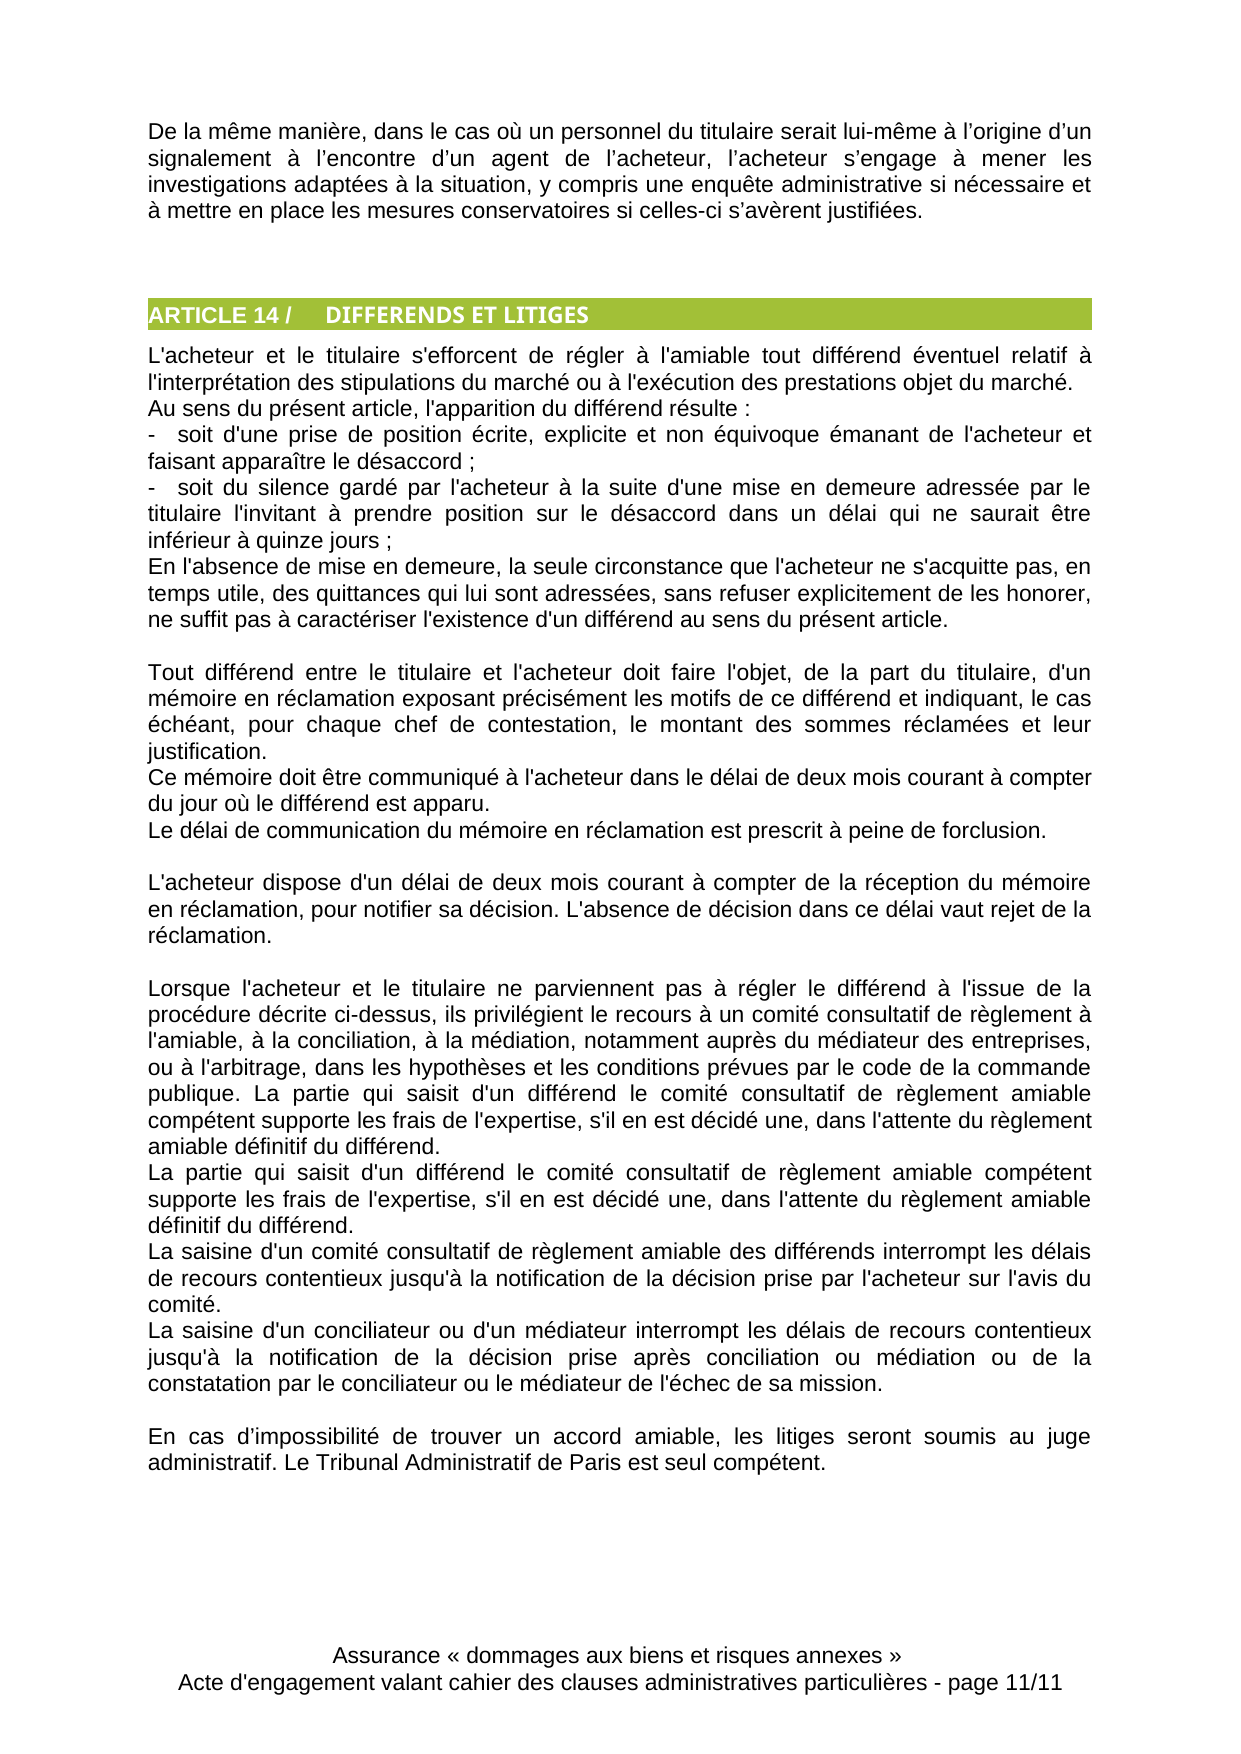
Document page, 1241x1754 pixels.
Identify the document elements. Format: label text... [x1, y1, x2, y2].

text En cas d’impossibilité de trouver un accord amiable, les litiges seront soumis au juge administratif. Le Tribunal Administratif de Paris est seul compétent. [148, 1423, 1092, 1476]
text Tout différend entre le titulaire et l'acheteur doit faire l'objet, de la part du titulaire, d'un mémoire en réclamation exposant précisément les motifs de ce différend et indiquant, le cas échéant, pour chaque chef de contestation, le montant des sommes réclamées et leur justification. [148, 658, 1092, 764]
text Differends et LITIGES [148, 298, 1092, 330]
text Au sens du présent article, l'apparition du différend résulte : [148, 395, 1092, 421]
text La saisine d'un conciliateur ou d'un médiateur interrompt les délais de recours contentieux jusqu'à la notification de la décision prise après conciliation ou médiation ou de la constatation par le conciliateur ou le médiateur de l'échec de sa mission. [148, 1317, 1092, 1396]
text Le délai de communication du mémoire en réclamation est prescrit à peine de forclusion. [148, 817, 1092, 843]
text La partie qui saisit d'un différend le comité consultatif de règlement amiable compétent supporte les frais de l'expertise, s'il en est décidé une, dans l'attente du règlement amiable définitif du différend. [148, 1159, 1092, 1238]
list soit d'une prise de position écrite, explicite et non équivoque émanant de l'acheteur et faisant apparaître le désaccord ; [148, 421, 1092, 474]
text De la même manière, dans le cas où un personnel du titulaire serait lui-même à l’origine d’un signalement à l’encontre d’un agent de l’acheteur, l’acheteur s’engage à mener les investigations adaptées à la situation, y compris une enquête administrative si nécessaire et à mettre en place les mesures conservatoires si celles-ci s’avèrent justifiées. [148, 118, 1092, 223]
text L'acheteur dispose d'un délai de deux mois courant à compter de la réception du mémoire en réclamation, pour notifier sa décision. L'absence de décision dans ce délai vaut rejet de la réclamation. [148, 869, 1092, 948]
text Lorsque l'acheteur et le titulaire ne parviennent pas à régler le différend à l'issue de la procédure décrite ci-dessus, ils privilégient le recours à un comité consultatif de règlement à l'amiable, à la conciliation, à la médiation, notamment auprès du médiateur des entreprises, ou à l'arbitrage, dans les hypothèses et les conditions prévues par le code de la commande publique. La partie qui saisit d'un différend le comité consultatif de règlement amiable compétent supporte les frais de l'expertise, s'il en est décidé une, dans l'attente du règlement amiable définitif du différend. [148, 975, 1092, 1159]
text La saisine d'un comité consultatif de règlement amiable des différends interrompt les délais de recours contentieux jusqu'à la notification de la décision prise par l'acheteur sur l'avis du comité. [148, 1238, 1092, 1317]
text En l'absence de mise en demeure, la seule circonstance que l'acheteur ne s'acquitte pas, en temps utile, des quittances qui lui sont adressées, sans refuser explicitement de les honorer, ne suffit pas à caractériser l'existence d'un différend au sens du présent article. [148, 553, 1092, 632]
text Ce mémoire doit être communiqué à l'acheteur dans le délai de deux mois courant à compter du jour où le différend est apparu. [148, 764, 1092, 817]
text L'acheteur et le titulaire s'efforcent de régler à l'amiable tout différend éventuel relatif à l'interprétation des stipulations du marché ou à l'exécution des prestations objet du marché. [148, 342, 1092, 395]
list soit du silence gardé par l'acheteur à la suite d'une mise en demeure adressée par le titulaire l'invitant à prendre position sur le désaccord dans un délai qui ne saurait être inférieur à quinze jours ; [148, 474, 1092, 553]
